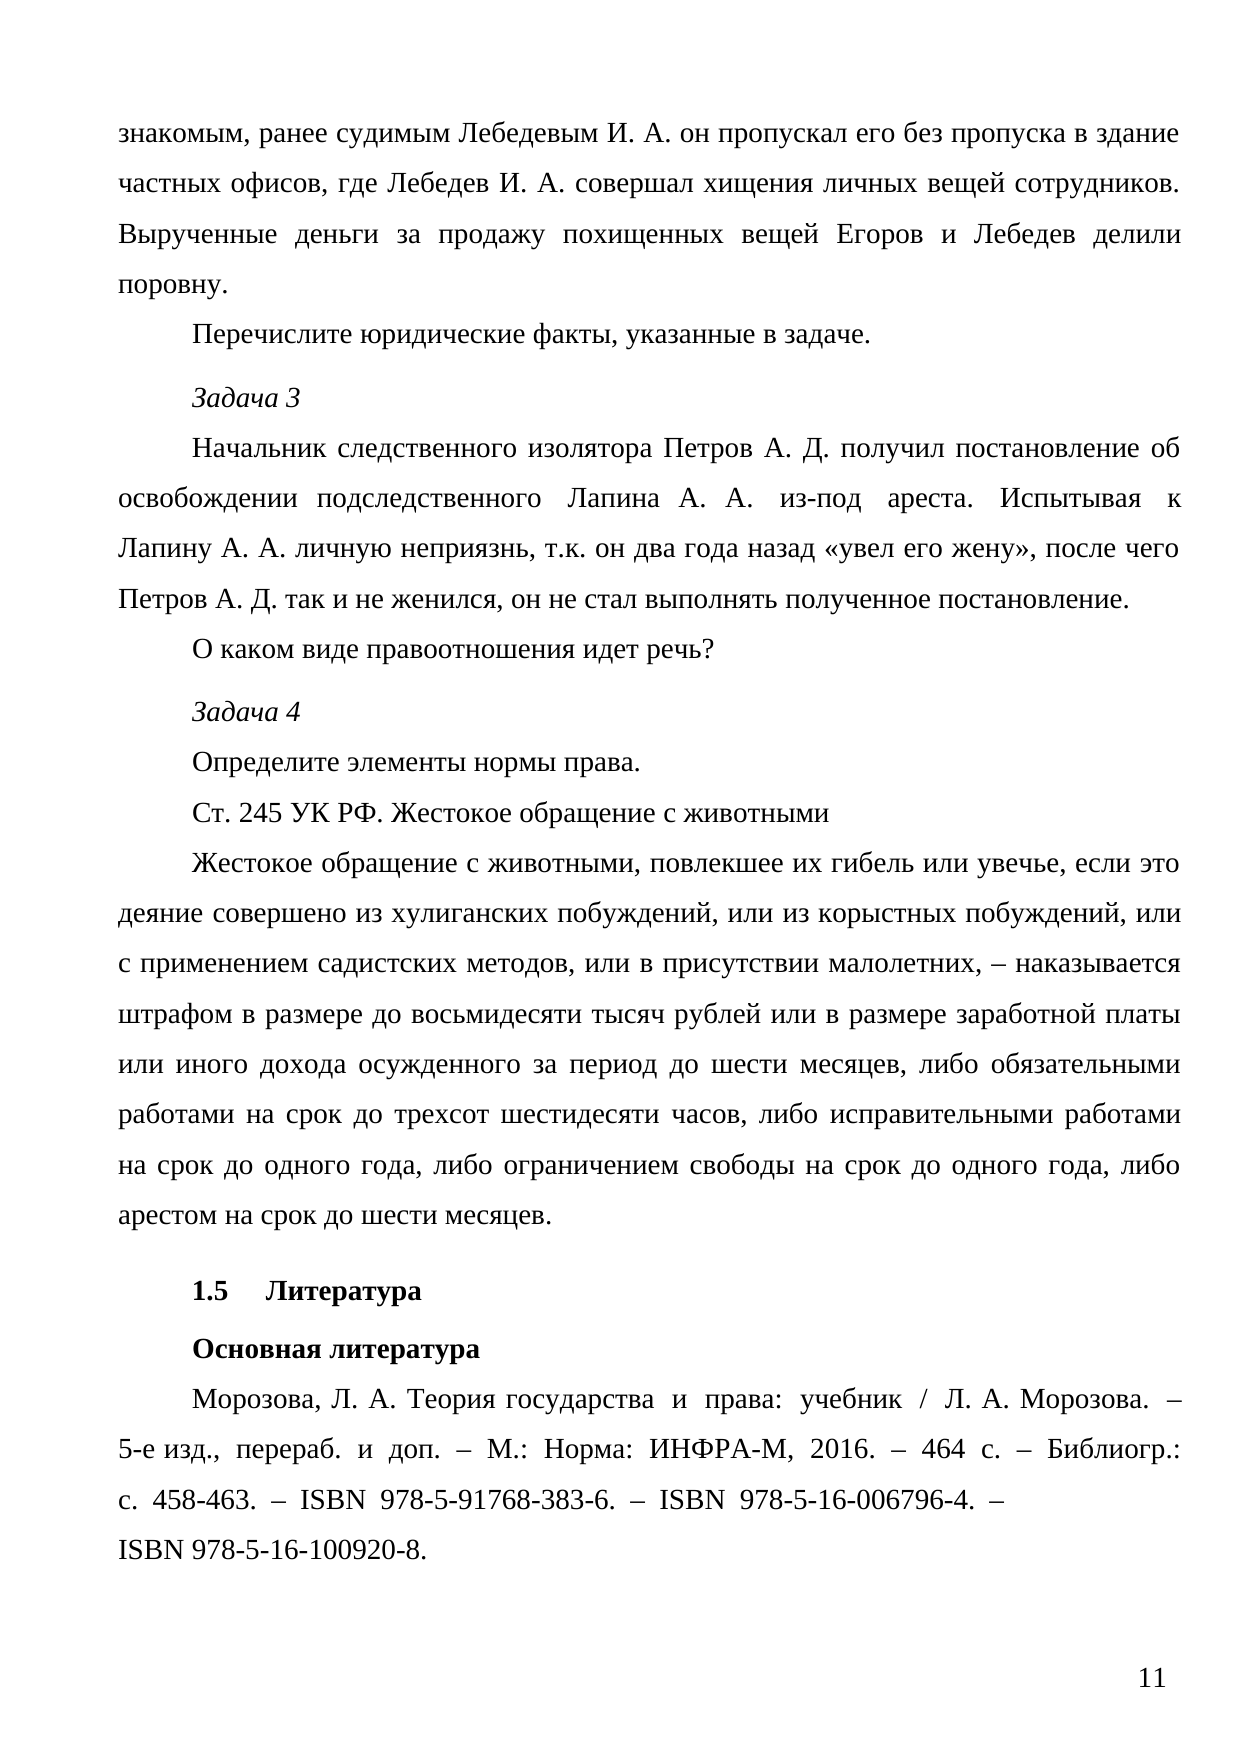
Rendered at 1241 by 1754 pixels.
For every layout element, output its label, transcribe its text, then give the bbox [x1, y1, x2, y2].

text Жестокое обращение с животными, повлекшее их гибель или увечье, если это деяние совершено из хулиганских побуждений, или из корыстных побуждений, или с применением садистских методов, или в присутствии малолетних, – наказывается штрафом в размере до восьмидесяти тысяч рублей или в размере заработной платы или иного дохода осужденного за период до шести месяцев, либо обязательными работами на срок до трехсот шестидесяти часов, либо исправительными работами на срок до одного года, либо ограничением свободы на срок до одного года, либо арестом на срок до шести месяцев. [118, 845, 1182, 1231]
text Ст. 245 УК РФ. Жестокое обращение с животными [192, 795, 1198, 828]
subtitle Литература [192, 1273, 1198, 1307]
text Перечислите юридические факты, указанные в задаче. [192, 317, 1198, 350]
text Задача 3 [192, 380, 1198, 413]
text О каком виде правоотношения идет речь? [192, 631, 1198, 665]
text Определите элементы нормы права. [192, 744, 1198, 778]
text Начальник следственного изолятора Петров А. Д. получил постановление об освобождении подследственного Лапина А. А. из-под ареста. Испытывая к Лапину А. А. личную неприязнь, т.к. он два года назад «увел его жену», после чего Петров А. Д. так и не женился, он не стал выполнять полученное постановление. [118, 430, 1181, 614]
text Основная литература [192, 1332, 1198, 1365]
text ISBN 978-5-16-100920-8. [118, 1532, 1198, 1566]
text Задача 4 [192, 694, 1198, 727]
text Морозова, Л. А. Теория государства и права: учебник / Л. А. Морозова. – 5-е изд., перераб. и доп. – М.: Норма: ИНФРА-М, 2016. – 464 с. – Библиогр.: с. 458-463. – ISBN 978-5-91768-383-6. – ISBN 978-5-16-006796-4. – [118, 1381, 1182, 1516]
text знакомым, ранее судимым Лебедевым И. А. он пропускал его без пропуска в здание частных офисов, где Лебедев И. А. совершал хищения личных вещей сотрудников. Вырученные деньги за продажу похищенных вещей Егоров и Лебедев делили поровну. [118, 115, 1182, 300]
